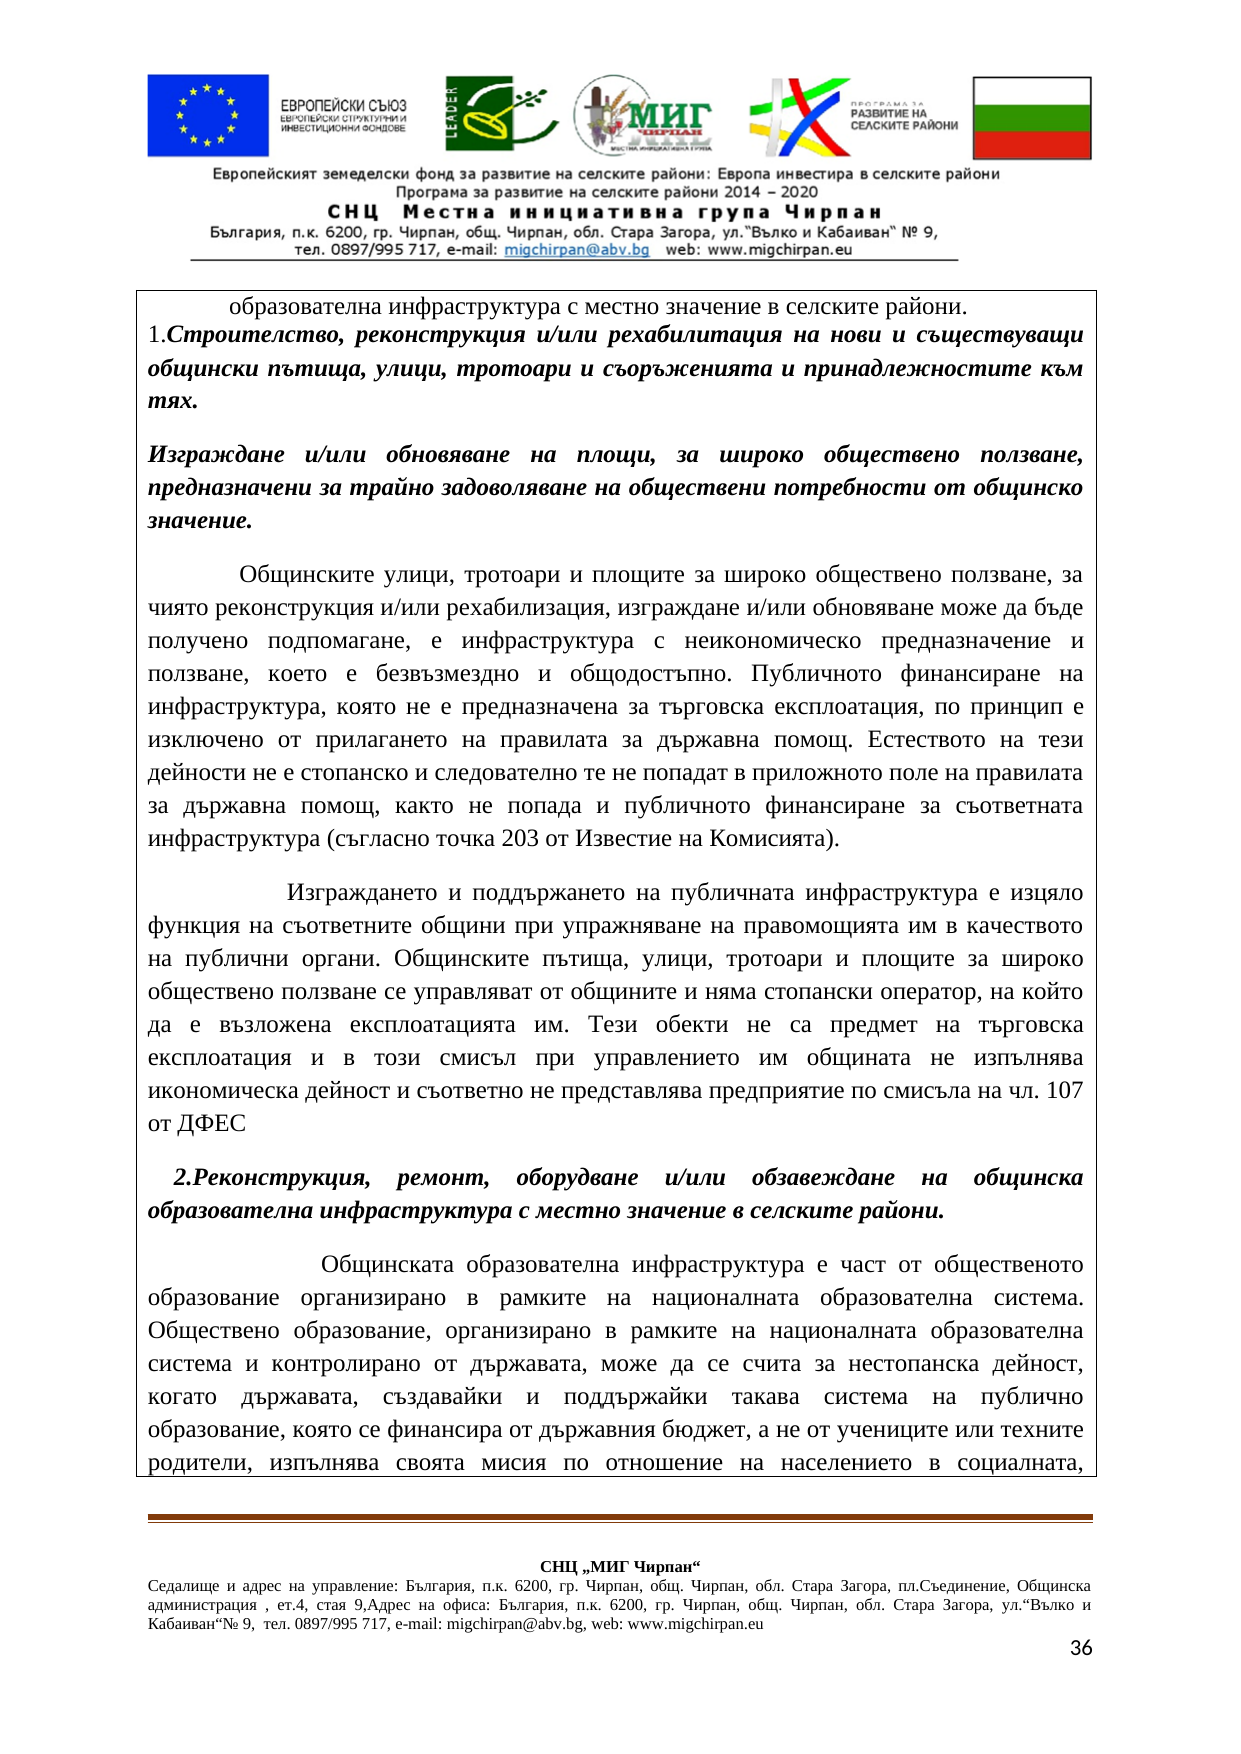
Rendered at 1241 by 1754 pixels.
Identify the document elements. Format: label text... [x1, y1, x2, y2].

picture [147, 73, 1093, 262]
